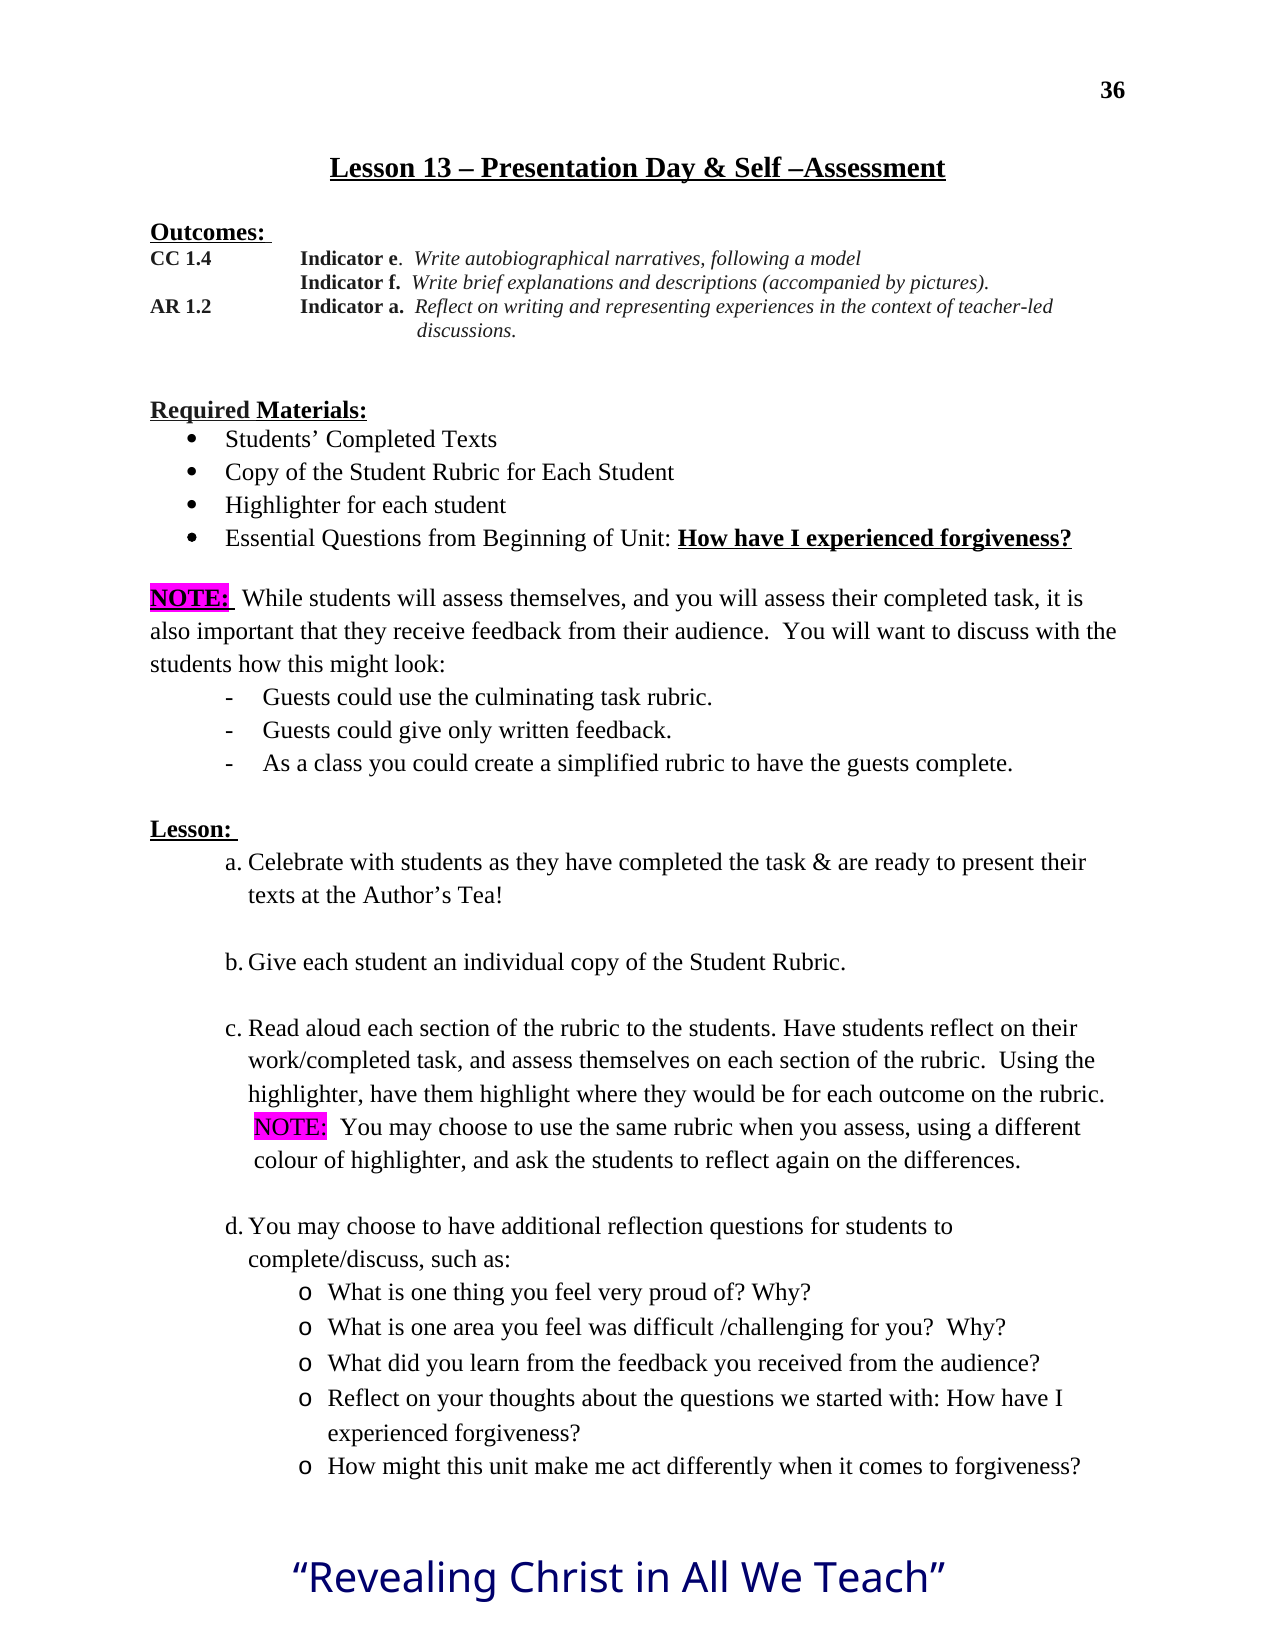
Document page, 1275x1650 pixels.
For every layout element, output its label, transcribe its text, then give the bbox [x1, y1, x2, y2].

list Celebrate with students as they have completed the task & are ready to present their texts at the Author’s Tea! [225, 847, 1125, 909]
list You may choose to have additional reflection questions for students to complete/discuss, such as: [225, 1211, 1125, 1272]
text Outcomes: [150, 217, 1125, 246]
text CC 1.4 Indicator e. Write autobiographical narratives, following a model [150, 246, 1125, 270]
list Read aloud each section of the rubric to the students. Have students reflect on their work/completed task, and assess themselves on each section of the rubric. Using the highlighter, have them highlight where they would be for each outcome on the rubric. [225, 1013, 1125, 1107]
list NOTE: You may choose to use the same rubric when you assess, using a different colour of highlighter, and ask the students to reflect again on the differences. [253, 1112, 1125, 1173]
list Copy of the Student Rubric for Each Student [187, 457, 1125, 485]
list Highlighter for each student [187, 490, 1125, 518]
list Essential Questions from Beginning of Unit: How have I experienced forgiveness? [187, 523, 1125, 551]
text Lesson: [150, 814, 1125, 843]
list Give each student an individual copy of the Student Rubric. [225, 947, 1125, 975]
list As a class you could create a simplified rubric to have the guests complete. [225, 748, 1125, 777]
list Reflect on your thoughts about the questions we started with: How have I experienced forgiveness? [298, 1383, 1125, 1447]
list How might this unit make me act differently when it comes to forgiveness? [298, 1451, 1125, 1482]
list What is one thing you feel very proud of? Why? [298, 1277, 1125, 1308]
text NOTE: While students will assess themselves, and you will assess their completed task, it is also important that they receive feedback from their audience. You will want to discuss with the students how this might look: [150, 583, 1125, 678]
list Students’ Completed Texts [187, 424, 1125, 452]
text Required Materials: [150, 395, 1125, 424]
text discussions. [150, 318, 1125, 342]
text Lesson 13 – Presentation Day & Self –Assessment [150, 150, 1125, 183]
list What did you learn from the feedback you received from the audience? [298, 1348, 1125, 1378]
text Indicator f. Write brief explanations and descriptions (accompanied by pictures). [150, 270, 1125, 294]
list Guests could use the culminating task rubric. [225, 682, 1125, 711]
list What is one area you feel was difficult /challenging for you? Why? [298, 1312, 1125, 1343]
list Guests could give only written feedback. [225, 715, 1125, 744]
text AR 1.2 Indicator a. Reflect on writing and representing experiences in the context of teacher-led [150, 294, 1125, 318]
